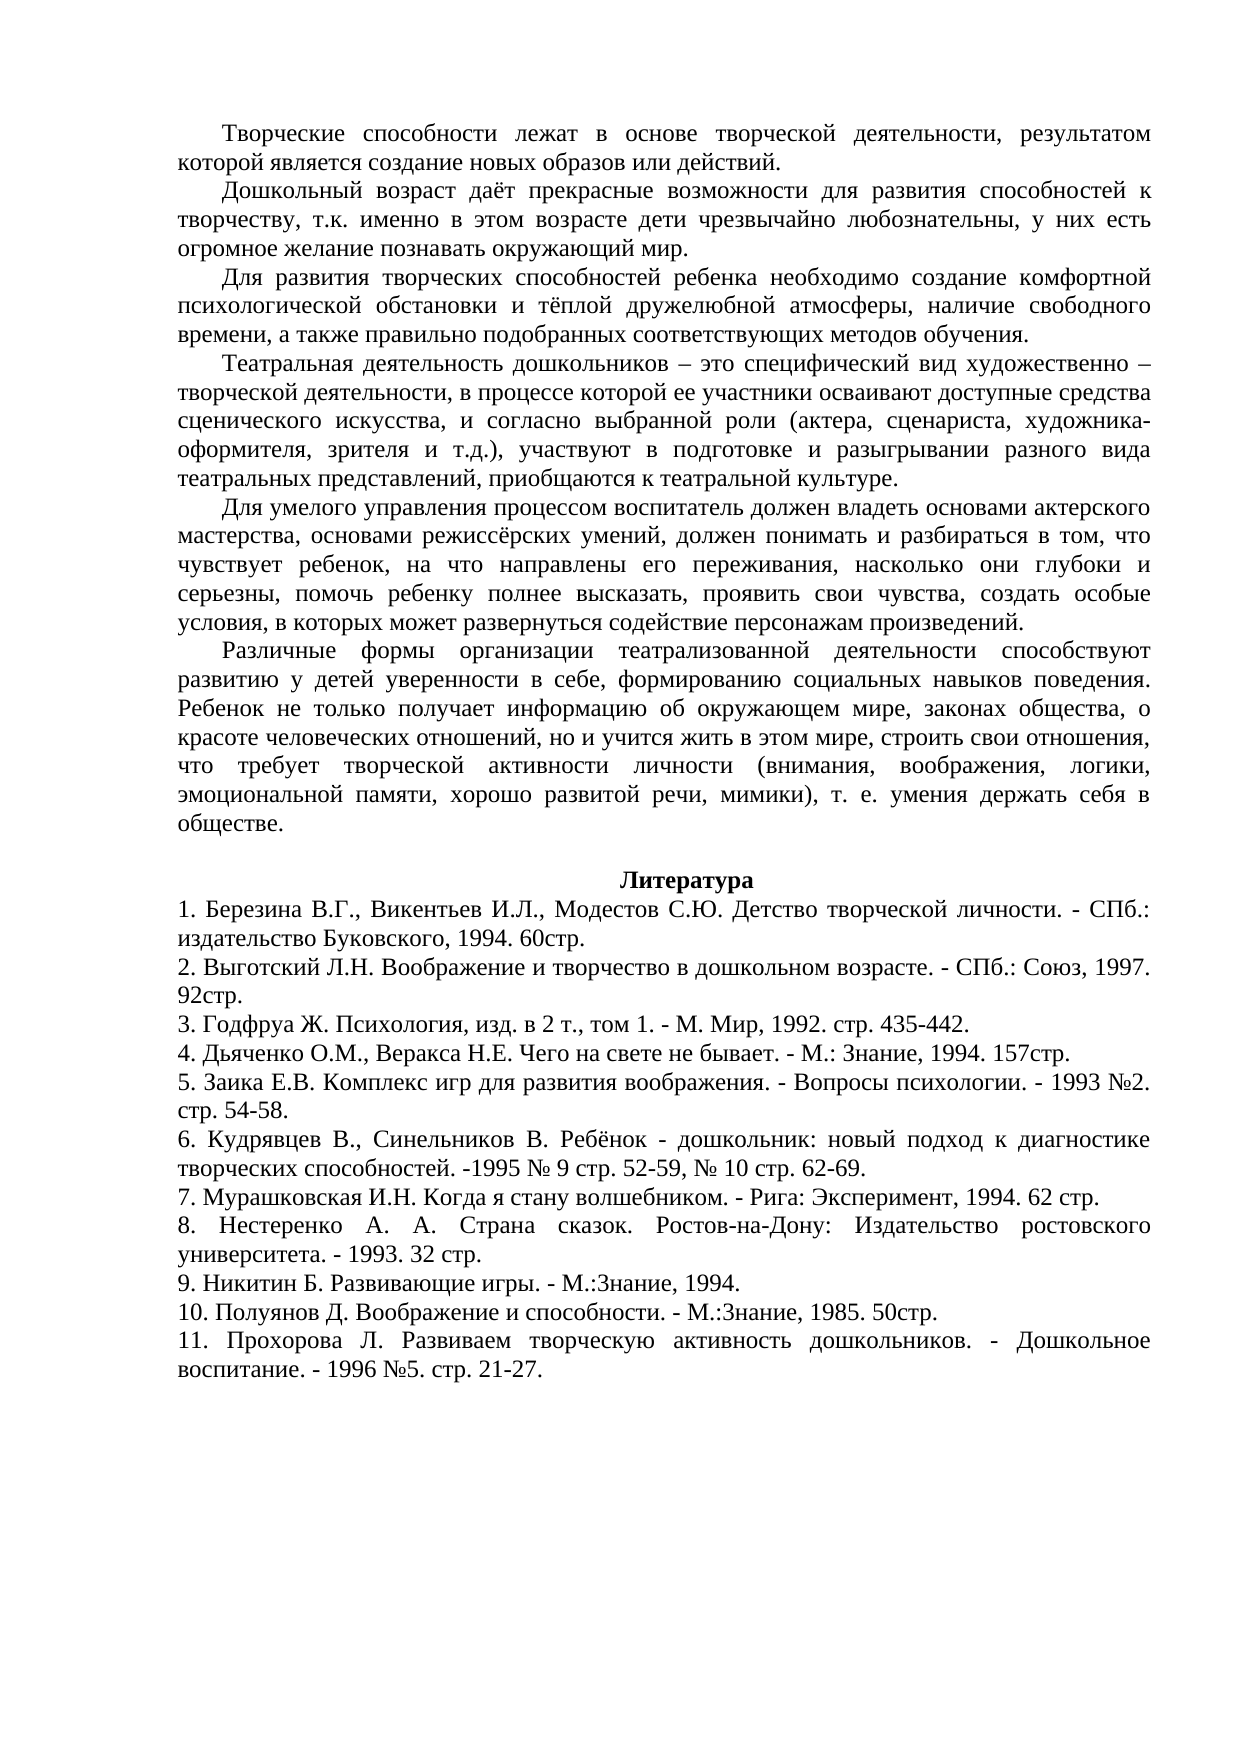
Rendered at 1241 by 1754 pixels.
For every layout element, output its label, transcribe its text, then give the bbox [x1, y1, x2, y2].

text Творческие способности лежат в основе творческой деятельности, результатом которой является создание новых образов или действий. [177, 118, 1152, 176]
text 1. Березина В.Г., Викентьев И.Л., Модестов С.Ю. Детство творческой личности. - СПб.: издательство Буковского, 1994. 60стр. [177, 894, 1152, 952]
text 9. Никитин Б. Развивающие игры. - М.:3нание, 1994. [177, 1268, 1152, 1297]
text Дошкольный возраст даёт прекрасные возможности для развития способно​стей к творчеству, т.к. именно в этом воз​расте дети чрезвычайно любознательны, у них есть огромное желание позна​вать окружаю​щий мир. [177, 176, 1152, 262]
text Театральная деятельность дошкольников – это специфический вид художественно – творческой деятельности, в процессе которой ее участники осваивают доступные средства сценического искусства, и согласно выбранной роли (актера, сценариста, художника-оформителя, зрителя и т.д.), участвуют в подготовке и разыгрывании разного вида театральных представлений, приобщаются к театральной культуре. [177, 348, 1152, 492]
text Для развития творческих способностей ребенка необходимо создание комфортной психологи​ческой обстановки и тёплой дружелюбной атмосферы, наличие свободного времени, а также правильно подобранных соответствующих методов обучения. [177, 262, 1152, 348]
text Для умелого управления процессом воспитатель должен владеть основами актерского мастерства, основами режиссёрских умений, должен понимать и разбираться в том, что чувствует ребенок, на что направлены его переживания, насколько они глубоки и серьезны, помочь ребенку полнее высказать, проявить свои чувства, создать особые условия, в которых может развернуться содействие персонажам произведений. [177, 492, 1152, 636]
text Различные формы организации театрализованной деятельности способствуют развитию у детей уверенности в себе, формированию социальных навыков поведения. Ребенок не только получает информацию об окружающем мире, законах общества, о красоте человеческих отношений, но и учится жить в этом мире, строить свои отношения, что требует творческой активности личности (внимания, воображения, логики, эмоциональной памяти, хорошо развитой речи, мимики), т. е. умения держать себя в обществе. [177, 636, 1152, 837]
text 2. Выготский Л.Н. Воображение и творчество в дошкольном возрасте. - СПб.: Союз, 1997. 92стр. [177, 952, 1152, 1009]
text 3. Годфруа Ж. Психология, изд. в 2 т., том 1. - М. Мир, 1992. стр. 435-442. [177, 1009, 1152, 1038]
text 11. Прохорова Л. Развиваем творческую активность дошкольников. - Дошкольное воспитание. - 1996 №5. стр. 21-27. [177, 1326, 1152, 1383]
text 8. Нестеренко А. А. Страна сказок. Ростов-на-Дону: Издательство ростовского университета. - 1993. 32 стр. [177, 1211, 1152, 1268]
text Литература [177, 866, 1152, 894]
text 5. Заика Е.В. Комплекс игр для развития воображения. - Вопросы психологии. - 1993 №2. стр. 54-58. [177, 1067, 1152, 1124]
text 7. Мурашковская И.Н. Когда я стану волшебником. - Рига: Эксперимент, 1994. 62 стр. [177, 1182, 1152, 1211]
text 4. Дьяченко О.М., Веракса Н.Е. Чего на свете не бывает. - М.: Знание, 1994. 157стр. [177, 1038, 1152, 1067]
text 10. Полуянов Д. Воображение и способности. - М.:3нание, 1985. 50стр. [177, 1297, 1152, 1326]
text 6. Кудрявцев В., Синельников В. Ребёнок - дошкольник: новый подход к диагностике творческих способностей. -1995 № 9 стр. 52-59, № 10 стр. 62-69. [177, 1124, 1152, 1182]
